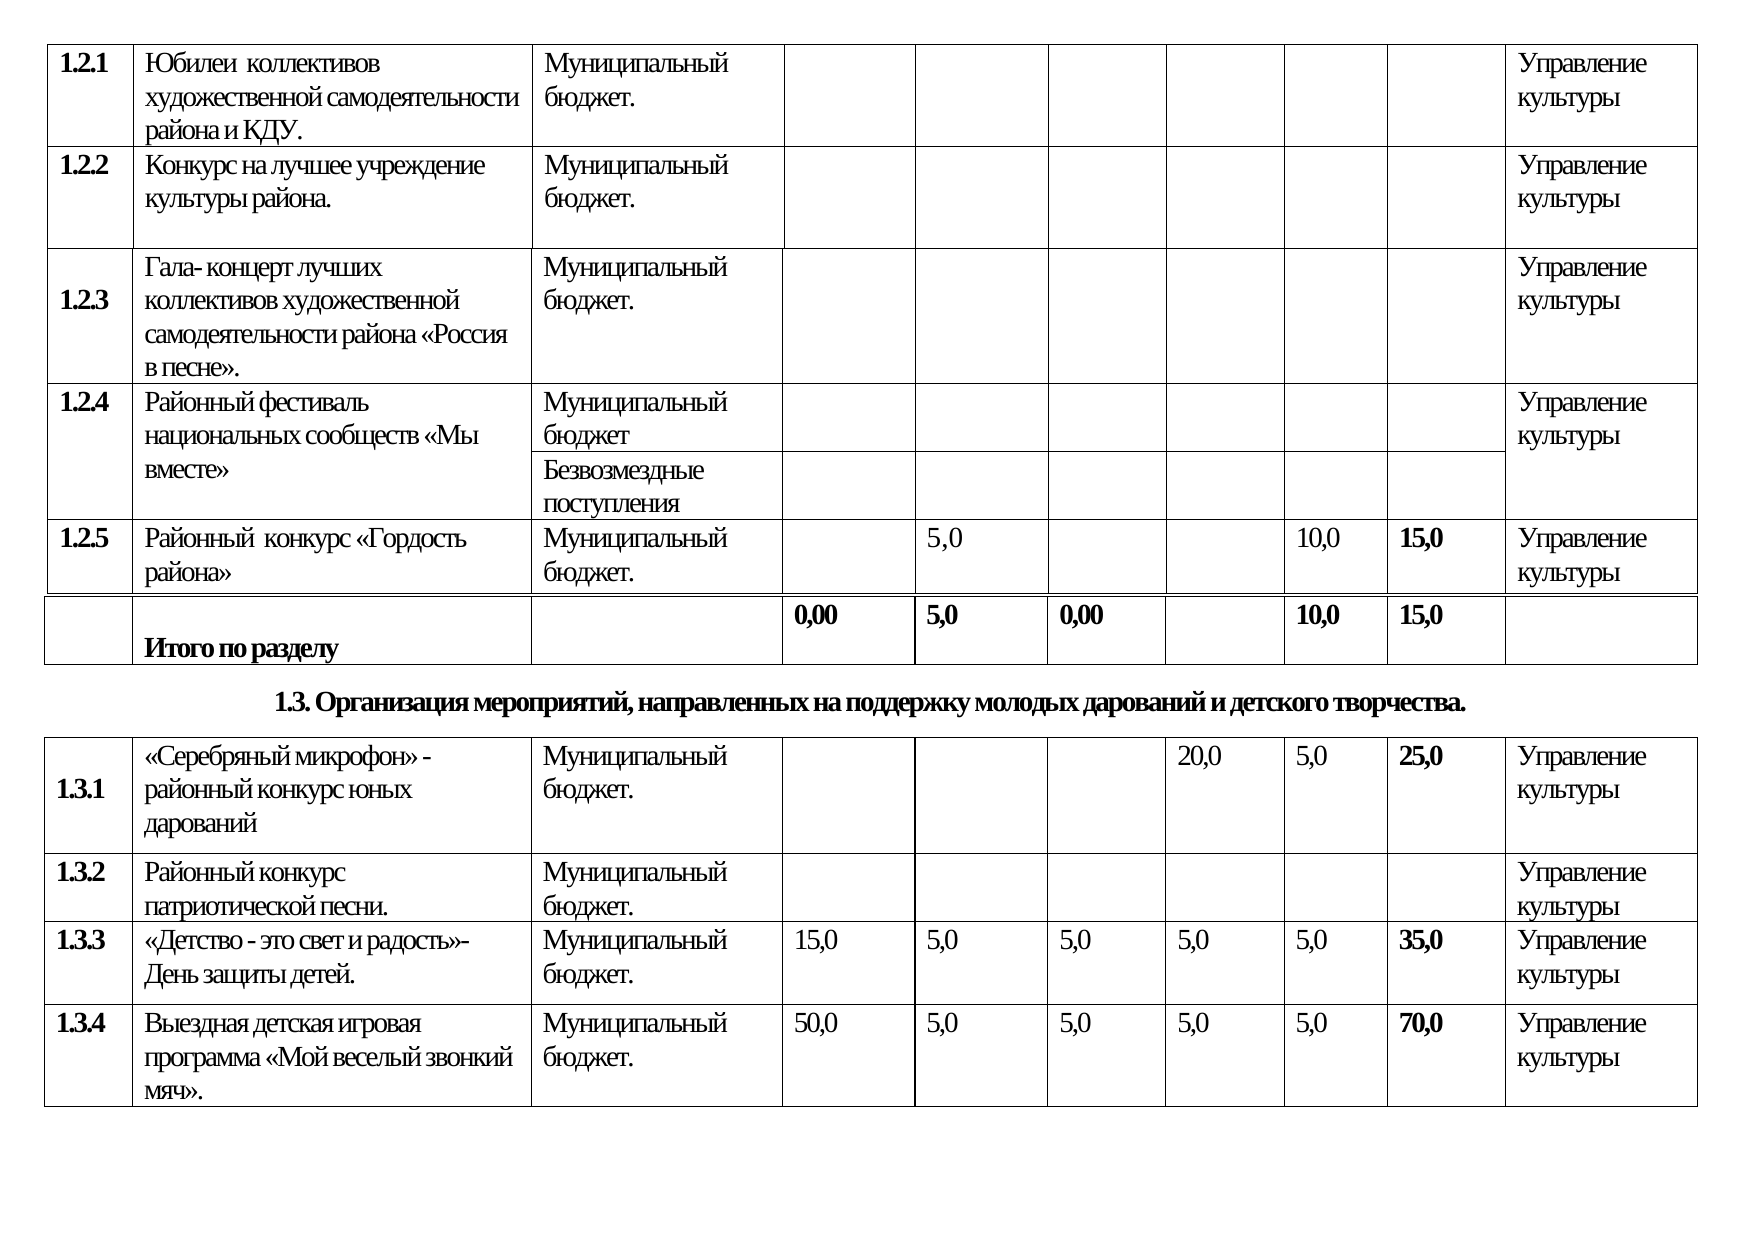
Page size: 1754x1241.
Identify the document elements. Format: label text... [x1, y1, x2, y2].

table_header [1285, 249, 1387, 383]
table_cell 10,0 [1285, 520, 1387, 592]
table_header 5,0 [916, 597, 1047, 664]
table_cell 15,0 [783, 922, 914, 1004]
table_cell Управление культуры [1506, 520, 1697, 592]
table_cell [1388, 147, 1505, 248]
table_cell Управление культуры [1506, 854, 1697, 921]
table_cell Районный конкурс патриотической песни. [133, 854, 531, 921]
table_cell [916, 452, 1048, 519]
table_cell [1388, 854, 1505, 921]
table_header 25,0 [1388, 738, 1505, 853]
table_header 1.2.1 [48, 45, 133, 146]
table_cell [916, 854, 1047, 921]
table_cell 5,0 [916, 922, 1047, 1004]
table_cell [783, 854, 914, 921]
table_cell 70,0 [1388, 1005, 1505, 1106]
table_header [783, 738, 914, 853]
table_cell Управление культуры [1506, 1005, 1697, 1106]
table_cell 5,0 [916, 520, 1048, 592]
table_header [45, 597, 132, 664]
table_header Муниципальный бюджет. [533, 45, 784, 146]
table_header 15,0 [1388, 597, 1505, 664]
table_header [1388, 249, 1505, 383]
table_cell [785, 147, 915, 248]
table_cell [1167, 384, 1284, 451]
table_cell [1049, 384, 1166, 451]
table_header [916, 249, 1048, 383]
table_cell 5,0 [1285, 1005, 1387, 1106]
table_header Муниципальный бюджет. [532, 738, 782, 853]
table_header Муниципальный бюджет. [532, 249, 782, 383]
table_header Гала- концерт лучших коллективов художественной самодеятельности района «Россия в песне». [133, 249, 531, 383]
table_header 1.2.3 [48, 249, 132, 383]
table_header [1048, 738, 1165, 853]
table_cell Управление культуры [1506, 384, 1697, 519]
table_cell 5,0 [1285, 922, 1387, 1004]
table_cell 1.2.4 [48, 384, 132, 519]
table_cell Выездная детская игровая программа «Мой веселый звонкий мяч». [133, 1005, 531, 1106]
table_cell [1049, 520, 1166, 592]
table_header [1049, 249, 1166, 383]
table_cell [1285, 147, 1387, 248]
table_header 20,0 [1166, 738, 1284, 853]
table_cell [916, 384, 1048, 451]
table_header [785, 45, 915, 146]
table_header 10,0 [1285, 597, 1387, 664]
table_header 0,00 [783, 597, 914, 664]
table_cell Муниципальный бюджет. [532, 854, 782, 921]
table_cell [1388, 384, 1505, 451]
table_cell 1.2.5 [48, 520, 132, 592]
table_cell «Детство - это свет и радость»- День защиты детей. [133, 922, 531, 1004]
table_cell [1049, 147, 1166, 248]
table_cell [1388, 452, 1505, 519]
table_header [1285, 45, 1387, 146]
table_cell Муниципальный бюджет. [533, 147, 784, 248]
table_header [1166, 597, 1284, 664]
table_cell [1167, 520, 1284, 592]
table_header [1506, 597, 1697, 664]
table_cell [783, 384, 915, 451]
table_cell 1.3.4 [45, 1005, 132, 1106]
table_header [1388, 45, 1505, 146]
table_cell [532, 1005, 782, 1106]
table_cell [783, 452, 915, 519]
table_header Управление культуры [1506, 45, 1697, 146]
table_cell [1285, 854, 1387, 921]
table_cell 5,0 [916, 1005, 1047, 1106]
table_cell 1.3.2 [45, 854, 132, 921]
text 1.3. Организация мероприятий, направленных на поддержку молодых дарований и детского творчества. [47, 684, 1695, 718]
table_cell [1166, 854, 1284, 921]
table_header [916, 45, 1048, 146]
table_cell [783, 520, 915, 592]
table_cell [1167, 452, 1284, 519]
table_header Управление культуры [1506, 738, 1697, 853]
table_cell [1048, 854, 1165, 921]
table_header 1.3.1 [45, 738, 132, 853]
table_header [916, 738, 1047, 853]
table_cell Муниципальный бюджет. [532, 922, 782, 1004]
table_header Итого по разделу [133, 597, 531, 664]
table_cell [1167, 147, 1284, 248]
table_cell 5,0 [1166, 922, 1284, 1004]
table_cell 35,0 [1388, 922, 1505, 1004]
table_header «Серебряный микрофон» - районный конкурс юных дарований [133, 738, 531, 853]
table_cell 5,0 [1166, 1005, 1284, 1106]
table_header [532, 597, 782, 664]
table_cell Районный конкурс «Гордость района» [133, 520, 531, 592]
table_cell Районный фестиваль национальных сообществ «Мы вместе» [133, 384, 531, 519]
table_cell [1049, 452, 1166, 519]
table_header [783, 249, 915, 383]
table_header [1167, 249, 1284, 383]
table_header [1049, 45, 1166, 146]
table_cell 5,0 [1048, 922, 1165, 1004]
table_cell Муниципальный бюджет [532, 384, 782, 451]
table_header 5,0 [1285, 738, 1387, 853]
table_cell Конкурс на лучшее учреждение культуры района. [134, 147, 532, 248]
table_cell 15,0 [1388, 520, 1505, 592]
table_cell Безвозмездные поступления [532, 452, 782, 519]
table_header Юбилеи коллективов художественной самодеятельности района и КДУ. [134, 45, 532, 146]
table_cell 5,0 [1048, 1005, 1165, 1106]
table_cell [916, 147, 1048, 248]
table_header 0,00 [1048, 597, 1165, 664]
table_header [1167, 45, 1284, 146]
table_header Управление культуры [1506, 249, 1697, 383]
table_cell [1285, 452, 1387, 519]
table_cell 50,0 [783, 1005, 914, 1106]
table_cell Управление культуры [1506, 147, 1697, 248]
table_cell 1.2.2 [48, 147, 133, 248]
table_cell [1285, 384, 1387, 451]
table_cell Управление культуры [1506, 922, 1697, 1004]
table_cell Муниципальный бюджет. [532, 520, 782, 592]
table_cell 1.3.3 [45, 922, 132, 1004]
